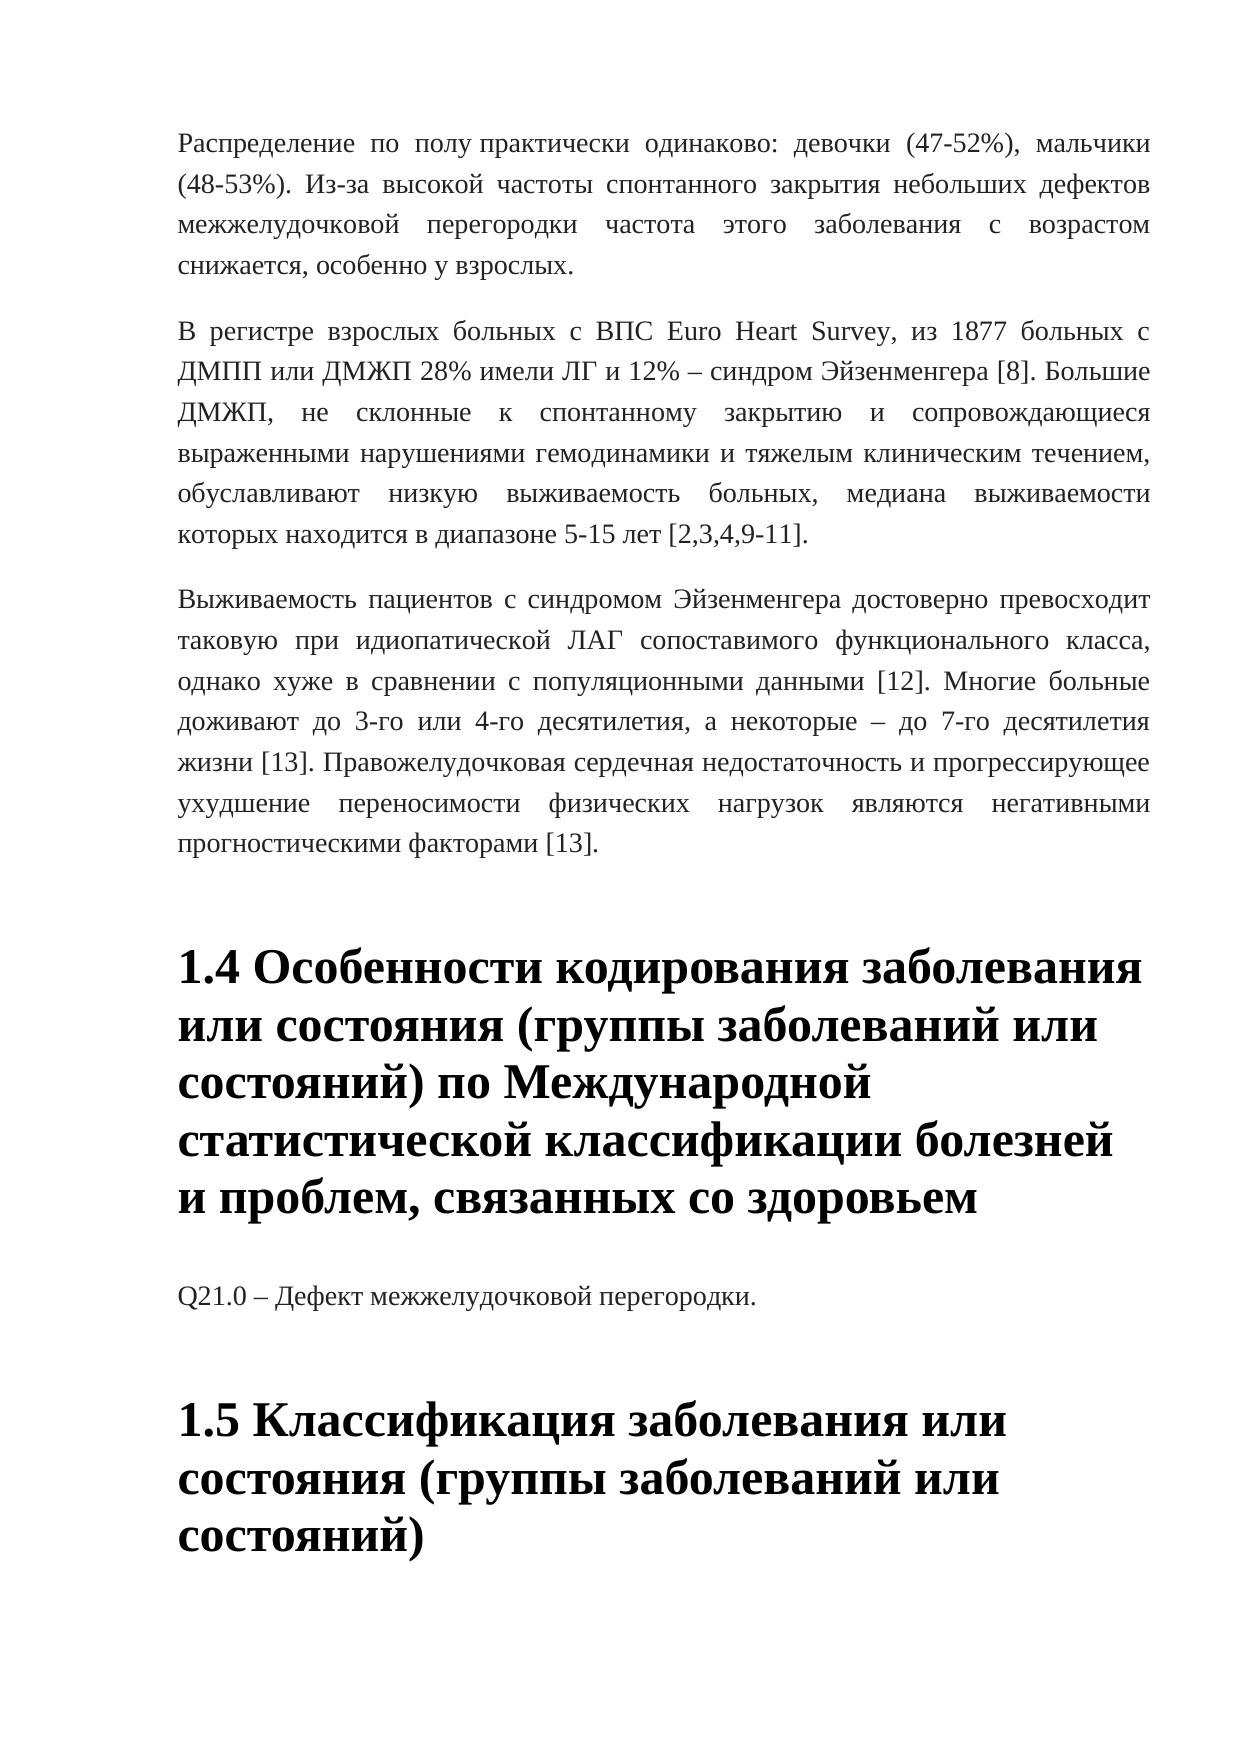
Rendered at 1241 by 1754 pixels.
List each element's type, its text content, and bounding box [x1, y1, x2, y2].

text Q21.0 – Дефект межжелудочковой перегородки. [177, 1271, 1152, 1312]
text 1.4 Особенности кодирования заболевания или состояния (группы заболеваний или состояний) по Международной статистической классификации болезней и проблем, связанных со здоровьем [177, 937, 1152, 1224]
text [177, 118, 1152, 281]
text В регистре взрослых больных с ВПС Euro Heart Survey, из 1877 больных с ДМПП или ДМЖП 28% имели ЛГ и 12% – синдром Эйзенменгера [8]. Большие ДМЖП, не склонные к спонтанному закрытию и сопровождающиеся выраженными нарушениями гемодинамики и тяжелым клиническим течением, обуславливают низкую выживаемость больных, медиана выживаемости которых находится в диапазоне 5-15 лет [2,3,4,9-11]. [177, 306, 1152, 549]
text Выживаемость пациентов с синдромом Эйзенменгера достоверно превосходит таковую при идиопатической ЛАГ сопоставимого функционального класса, однако хуже в сравнении с популяционными данными [12]. Многие больные доживают до 3-го или 4-го десятилетия, а некоторые – до 7-го десятилетия жизни [13]. Правожелудочковая сердечная недостаточность и прогрессирующее ухудшение переносимости физических нагрузок являются негативными прогностическими факторами [13]. [177, 574, 1152, 859]
text 1.5 Классификация заболевания или состояния (группы заболеваний или состояний) [177, 1390, 1152, 1562]
